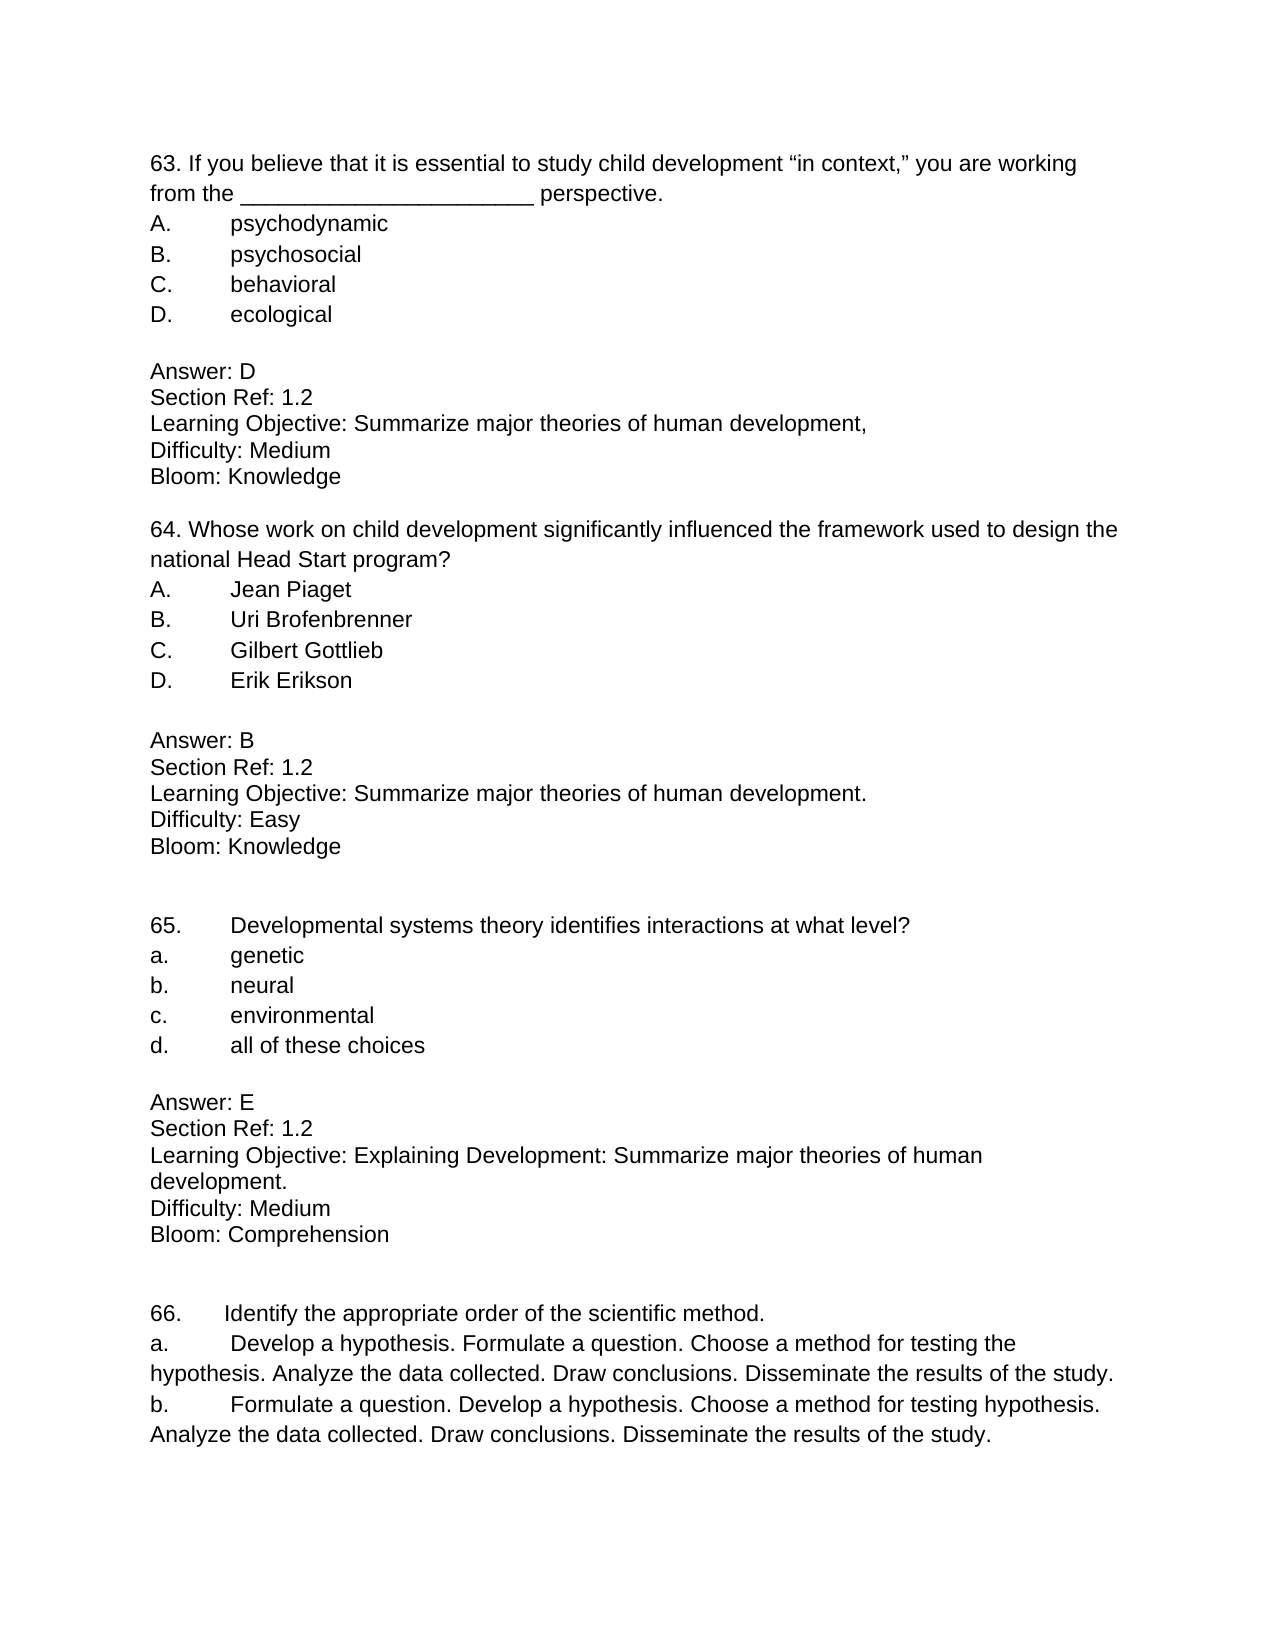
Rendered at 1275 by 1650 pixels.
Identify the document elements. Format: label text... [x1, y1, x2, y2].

list behavioral [150, 271, 1125, 297]
text Answer: D [150, 358, 1125, 384]
list Erik Erikson [150, 667, 1125, 693]
list Uri Brofenbrenner [150, 606, 1125, 633]
list Identify the appropriate order of the scientific method. [150, 1300, 1125, 1326]
list Formulate a question. Develop a hypothesis. Choose a method for testing hypothesis. Analyze the data collected. Draw conclusions. Disseminate the results of the study. [150, 1391, 1125, 1447]
list ecological [150, 301, 1125, 327]
text Learning Objective: Explaining Development: Summarize major theories of human development. [150, 1142, 1125, 1194]
text Difficulty: Medium [150, 1194, 1125, 1221]
text 63. If you believe that it is essential to study child development “in context,” you are working from the _______________________ perspective. [150, 150, 1125, 207]
text Answer: E [150, 1089, 1125, 1115]
list Gilbert Gottlieb [150, 637, 1125, 663]
list psychosocial [150, 241, 1125, 267]
text Bloom: Comprehension [150, 1221, 1125, 1247]
text Section Ref: 1.2 [150, 384, 1125, 410]
list Jean Piaget [150, 576, 1125, 602]
list Developmental systems theory identifies interactions at what level? [150, 912, 1125, 938]
text Learning Objective: Summarize major theories of human development. [150, 780, 1125, 806]
text Difficulty: Easy [150, 806, 1125, 833]
text Bloom: Knowledge [150, 833, 1125, 859]
list neural [150, 972, 1125, 998]
text Answer: B [150, 727, 1125, 753]
list environmental [150, 1002, 1125, 1029]
list all of these choices [150, 1032, 1125, 1059]
text Learning Objective: Summarize major theories of human development, [150, 410, 1125, 437]
list Develop a hypothesis. Formulate a question. Choose a method for testing the hypothesis. Analyze the data collected. Draw conclusions. Disseminate the results of the study. [150, 1330, 1125, 1387]
text Bloom: Knowledge [150, 463, 1125, 489]
list genetic [150, 942, 1125, 968]
text 64. Whose work on child development significantly influenced the framework used to design the national Head Start program? [150, 516, 1125, 572]
list psychodynamic [150, 210, 1125, 237]
text Difficulty: Medium [150, 437, 1125, 463]
text Section Ref: 1.2 [150, 1115, 1125, 1142]
text Section Ref: 1.2 [150, 753, 1125, 780]
